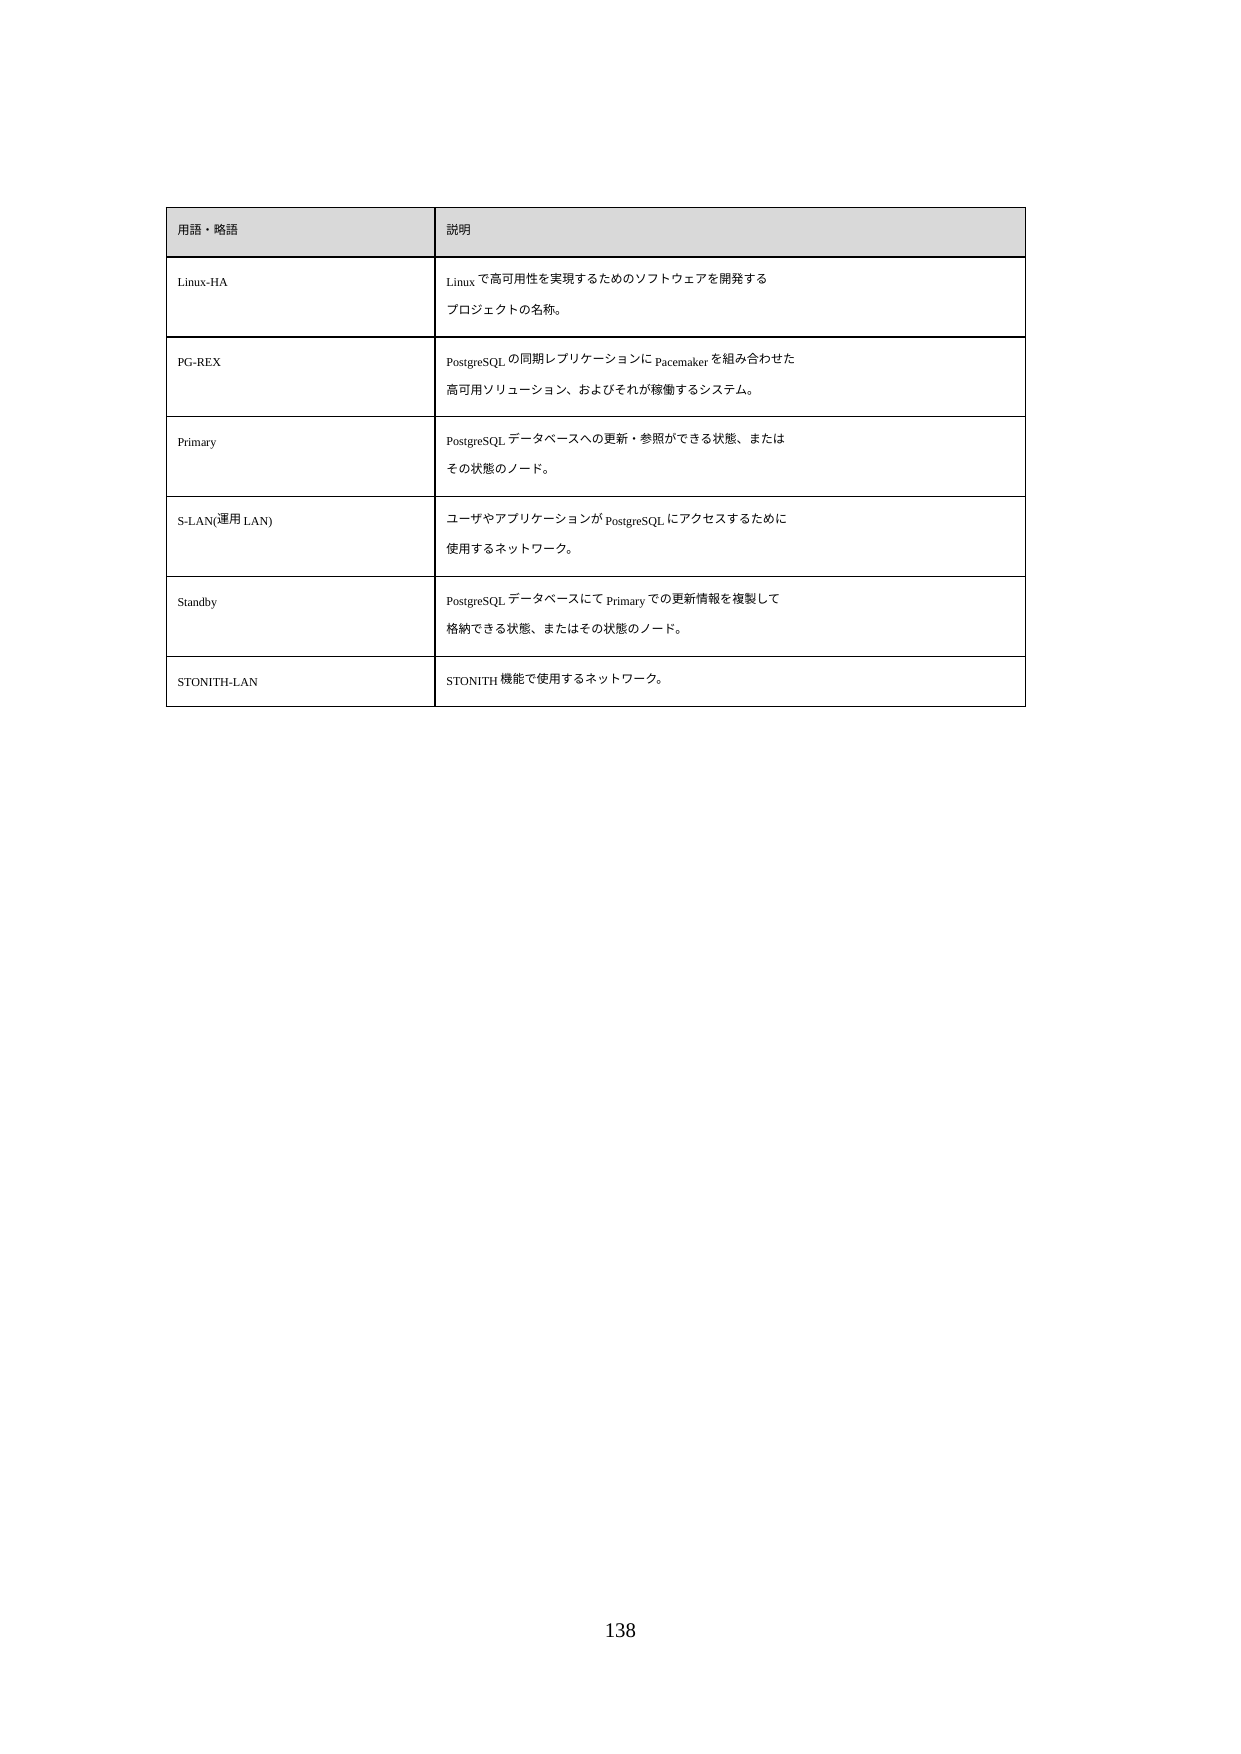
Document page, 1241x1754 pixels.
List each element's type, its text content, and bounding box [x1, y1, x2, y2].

table_cell ユーザやアプリケーションがPostgreSQLにアクセスするために 使用するネットワーク。 [436, 497, 1025, 576]
table_header 用語・略語 [167, 208, 434, 256]
table_cell PostgreSQLの同期レプリケーションにPacemakerを組み合わせた 高可用ソリューション、およびそれが稼働するシステム。 [436, 338, 1025, 416]
table_cell Standby [167, 577, 434, 656]
table_cell S-LAN(運用LAN) [167, 497, 434, 576]
table_cell PG-REX [167, 338, 434, 416]
table_cell Linuxで高可用性を実現するためのソフトウェアを開発する プロジェクトの名称。 [436, 258, 1025, 336]
table_header 説明 [436, 208, 1025, 256]
table_cell STONITH-LAN [167, 657, 434, 706]
table_cell STONITH機能で使用するネットワーク。 [436, 657, 1025, 706]
table_cell Linux-HA [167, 258, 434, 336]
table_cell Primary [167, 417, 434, 496]
table_cell PostgreSQLデータベースへの更新・参照ができる状態、または その状態のノード。 [436, 417, 1025, 496]
table_cell PostgreSQLデータベースにてPrimaryでの更新情報を複製して 格納できる状態、またはその状態のノード。 [436, 577, 1025, 656]
